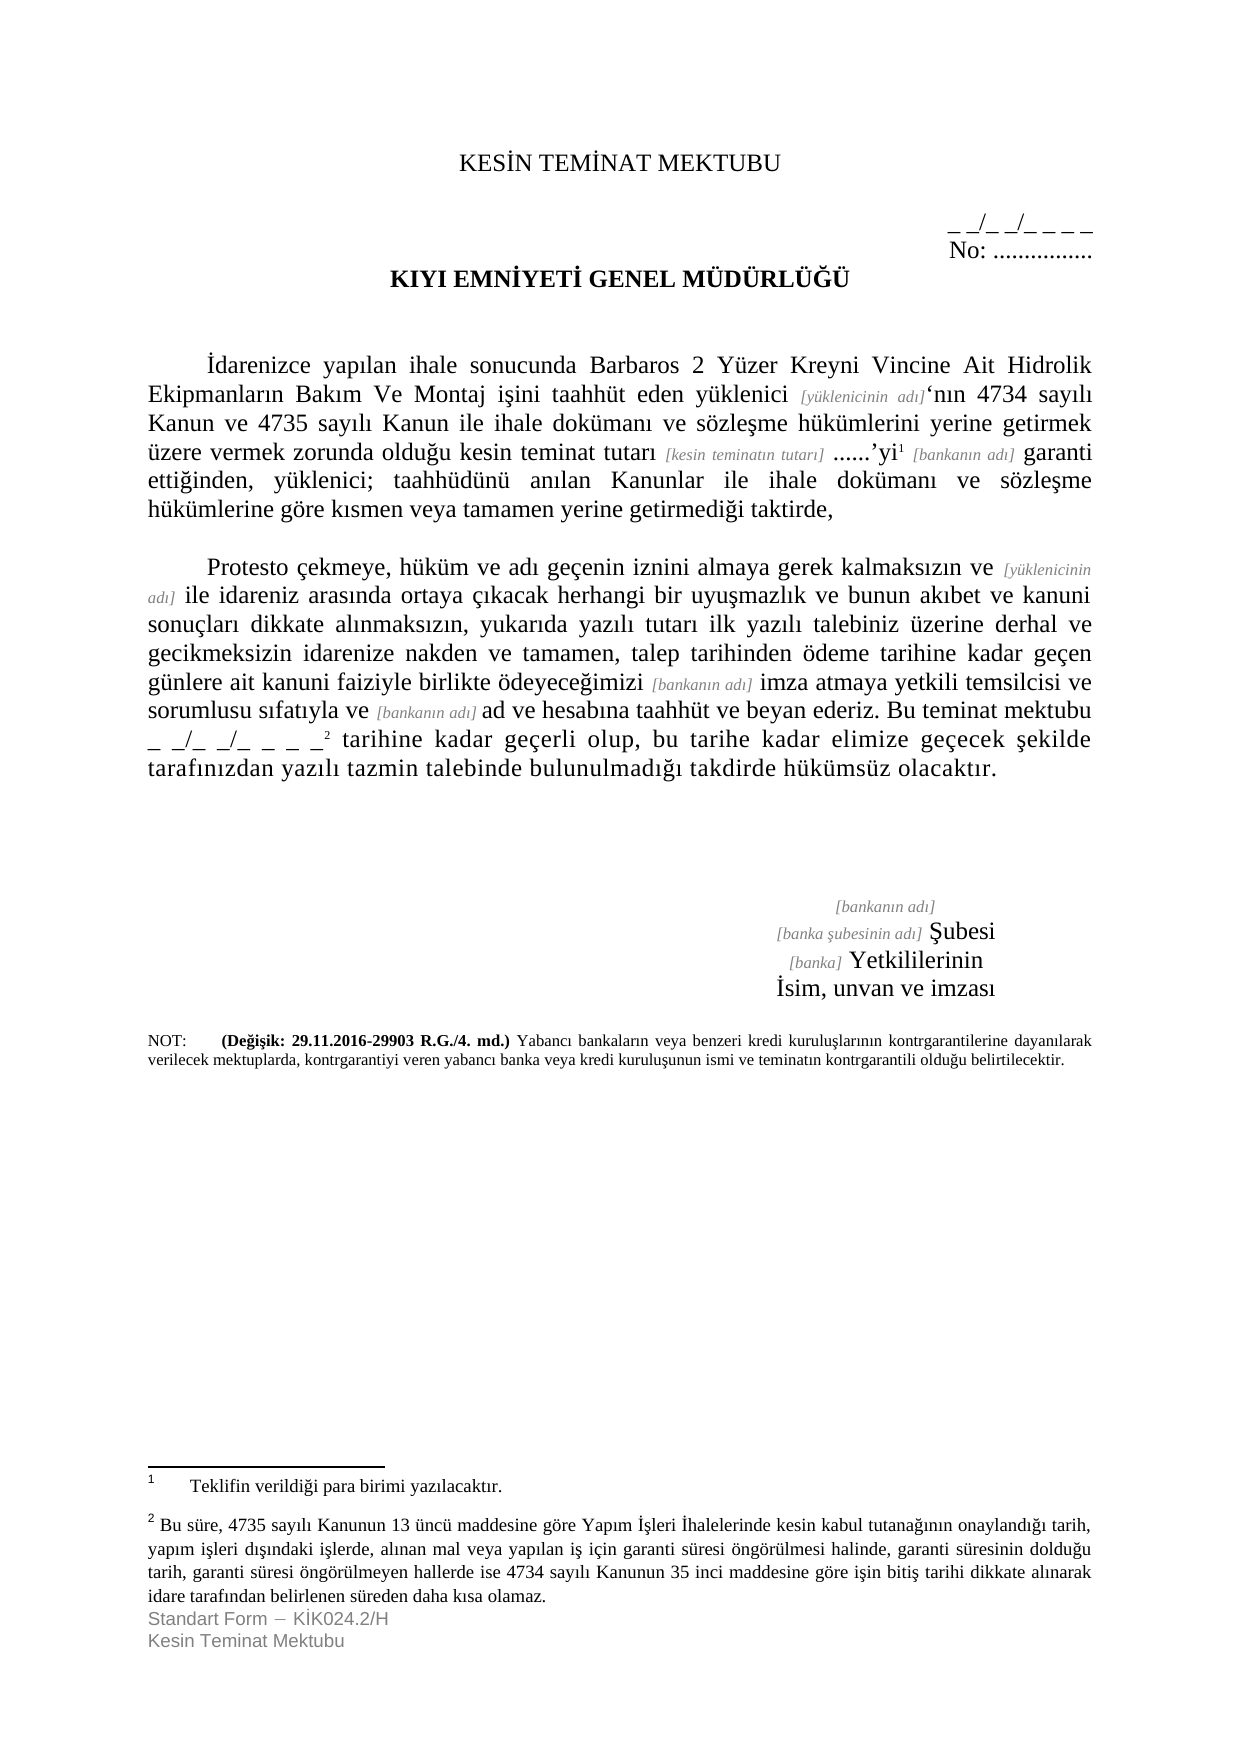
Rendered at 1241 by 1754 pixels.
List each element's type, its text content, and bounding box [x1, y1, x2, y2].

text No: ................ [148, 236, 1093, 264]
text _ _/_ _/_ _ _ _ [148, 207, 1093, 236]
text [bankanın adı] [679, 897, 1093, 916]
subtitle KESİN TEMİNAT MEKTUBU [148, 148, 1093, 176]
text NOT: (Değişik: 29.11.2016-29903 R.G./4. md.) Yabancı bankaların veya benzeri kredi kuruluşlarının kontrgarantilerine dayanılarak verilecek mektuplarda, kontrgarantiyi veren yabancı banka veya kredi kuruluşunun ismi ve teminatın kontrgarantili olduğu belirtilecektir. [148, 1031, 1093, 1069]
subtitle KIYI EMNİYETİ GENEL MÜDÜRLÜĞÜ [148, 264, 1093, 293]
text [banka] Yetkililerinin [679, 945, 1093, 973]
text İdarenizce yapılan ihale sonucunda Barbaros 2 Yüzer Kreyni Vincine Ait Hidrolik Ekipmanların Bakım Ve Montaj işini taahhüt eden yüklenici [yüklenicinin adı]‘nın 4734 sayılı Kanun ve 4735 sayılı Kanun ile ihale dokümanı ve sözleşme hükümlerini yerine getirmek üzere vermek zorunda olduğu kesin teminat tutarı [kesin teminatın tutarı] ......’yi [bankanın adı] garanti ettiğinden, yüklenici; taahhüdünü anılan Kanunlar ile ihale dokümanı ve sözleşme hükümlerine göre kısmen veya tamamen yerine getirmediği taktirde, [148, 351, 1093, 523]
text İsim, unvan ve imzası [679, 973, 1093, 1002]
text [banka şubesinin adı] Şubesi [679, 916, 1093, 945]
text Protesto çekmeye, hüküm ve adı geçenin iznini almaya gerek kalmaksızın ve [yüklenicinin adı] ile idareniz arasında ortaya çıkacak herhangi bir uyuşmazlık ve bunun akıbet ve kanuni sonuçları dikkate alınmaksızın, yukarıda yazılı tutarı ilk yazılı talebiniz üzerine derhal ve gecikmeksizin idarenize nakden ve tamamen, talep tarihinden ödeme tarihine kadar geçen günlere ait kanuni faiziyle birlikte ödeyeceğimizi [bankanın adı] imza atmaya yetkili temsilcisi ve sorumlusu sıfatıyla ve [bankanın adı] ad ve hesabına taahhüt ve beyan ederiz. Bu teminat mektubu _ _/_ _/_ _ _ _ tarihine kadar geçerli olup, bu tarihe kadar elimize geçecek şekilde tarafınızdan yazılı tazmin talebinde bulunulmadığı takdirde hükümsüz olacaktır. [148, 552, 1093, 782]
